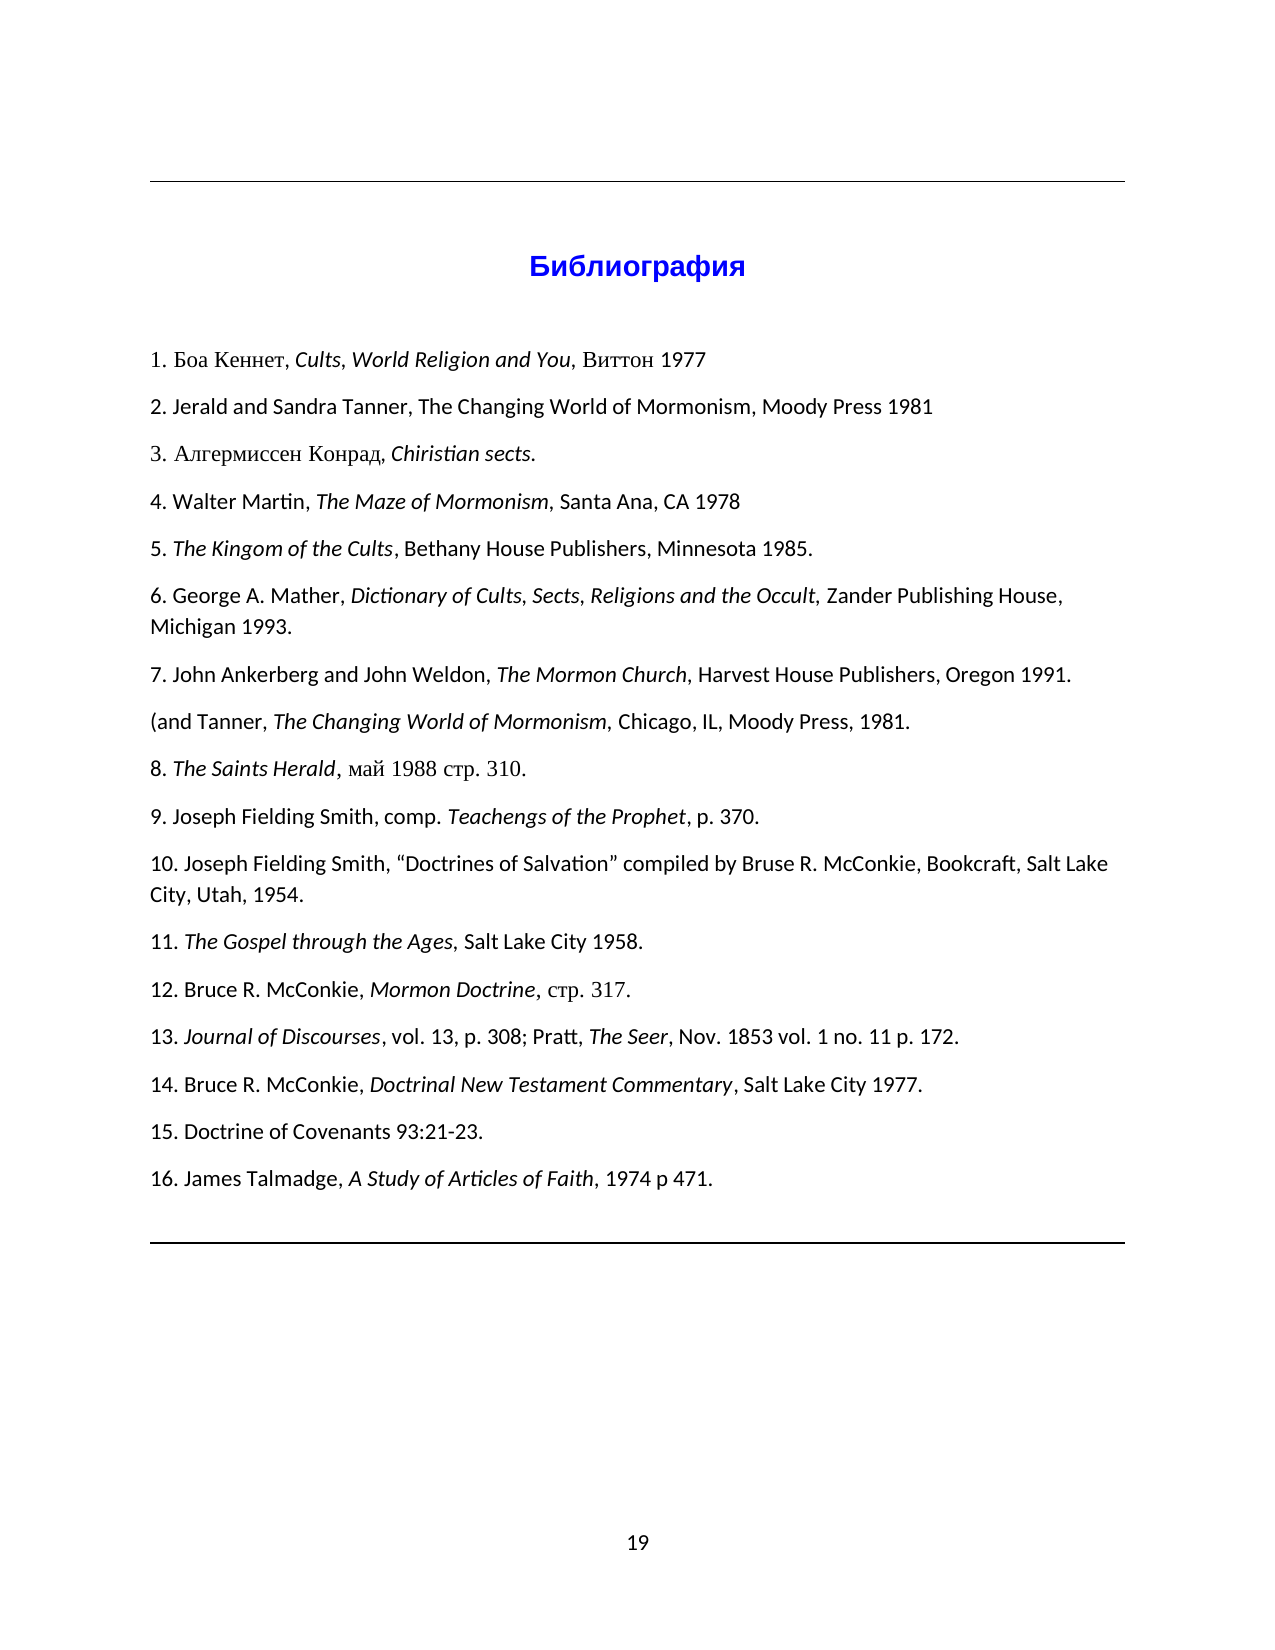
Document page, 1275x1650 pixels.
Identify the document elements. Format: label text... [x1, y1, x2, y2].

text (and Tanner, The Changing World of Mormonism, Chicago, IL, Moody Press, 1981. [150, 707, 1125, 736]
text 1. Боа Кеннет, Cults, World Religion and You, Виттон 1977 [150, 344, 1125, 373]
text 16. James Talmadge, A Study of Articles of Faith, 1974 p 471. [150, 1164, 1125, 1193]
text 12. Bruce R. McConkie, Mormon Doctrine, стр. 317. [150, 975, 1125, 1003]
text 4. Walter Martin, The Maze of Mormonism, Santa Ana, CA 1978 [150, 487, 1125, 515]
text 10. Joseph Fielding Smith, “Doctrines of Salvation” compiled by Bruse R. McConkie, Bookcraft, Salt Lake City, Utah, 1954. [150, 849, 1125, 908]
text 3. Алгермиссен Конрад, Chiristian sects. [150, 439, 1125, 468]
text 7. John Ankerberg and John Weldon, The Mormon Church, Harvest House Publishers, Oregon 1991. [150, 659, 1125, 688]
text 9. Joseph Fielding Smith, comp. Teachengs of the Prophet, p. 370. [150, 802, 1125, 830]
text 2. Jerald and Sandra Tanner, The Changing World of Mormonism, Moody Press 1981 [150, 392, 1125, 420]
text 13. Journal of Discourses, vol. 13, p. 308; Pratt, The Seer, Nov. 1853 vol. 1 no. 11 p. 172. [150, 1022, 1125, 1051]
text 6. George A. Mather, Dictionary of Cults, Sects, Religions and the Occult, Zander Publishing House, Michigan 1993. [150, 581, 1125, 641]
text 14. Bruce R. McConkie, Doctrinal New Testament Commentary, Salt Lake City 1977. [150, 1069, 1125, 1098]
text 5. The Kingom of the Cults, Bethany House Publishers, Minnesota 1985. [150, 534, 1125, 563]
subtitle Библиография [150, 248, 1125, 282]
text 11. The Gospel through the Ages, Salt Lake City 1958. [150, 927, 1125, 956]
text 15. Doctrine of Covenants 93:21-23. [150, 1117, 1125, 1145]
text 8. The Saints Herald, май 1988 стр. 310. [150, 754, 1125, 783]
